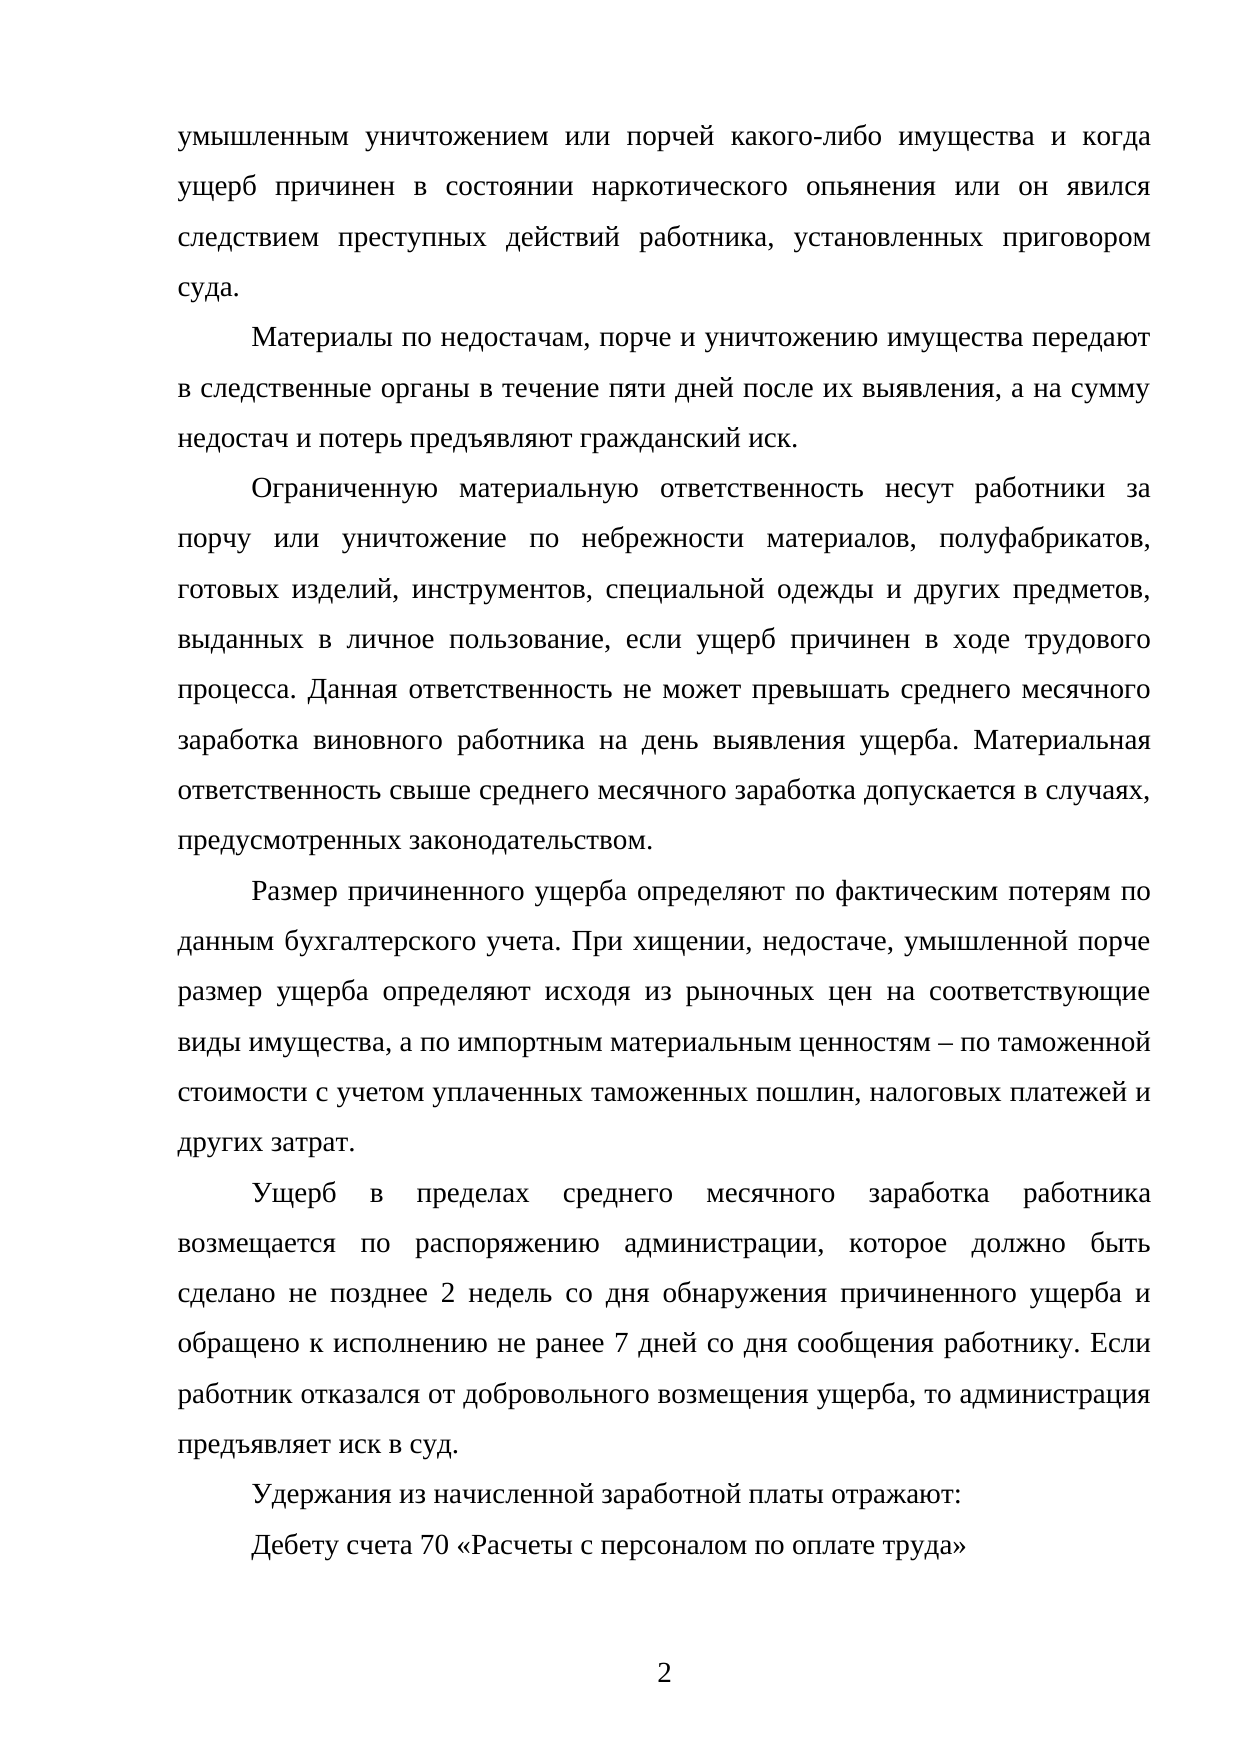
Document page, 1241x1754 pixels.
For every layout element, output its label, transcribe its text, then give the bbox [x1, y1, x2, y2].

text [177, 118, 1152, 303]
text Размер причиненного ущерба определяют по фактическим потерям по данным бухгалтерского учета. При хищении, недостаче, умышленной порче размер ущерба определяют исходя из рыночных цен на соответствующие виды имущества, а по импортным материальным ценностям – по таможенной стоимости с учетом уплаченных таможенных пошлин, налоговых платежей и других затрат. [177, 873, 1152, 1158]
text Удержания из начисленной заработной платы отражают: [177, 1477, 1152, 1510]
text Ограниченную материальную ответственность несут работники за порчу или уничтожение по небрежности материалов, полуфабрикатов, готовых изделий, инструментов, специальной одежды и других предметов, выданных в личное пользование, если ущерб причинен в ходе трудового процесса. Данная ответственность не может превышать среднего месячного заработка виновного работника на день выявления ущерба. Материальная ответственность свыше среднего месячного заработка допускается в случаях, предусмотренных законодательством. [177, 470, 1152, 856]
text Материалы по недостачам, порче и уничтожению имущества передают в следственные органы в течение пяти дней после их выявления, а на сумму недостач и потерь предъявляют гражданский иск. [177, 319, 1152, 453]
text Ущерб в пределах среднего месячного заработка работника возмещается по распоряжению администрации, которое должно быть сделано не позднее 2 недель со дня обнаружения причиненного ущерба и обращено к исполнению не ранее 7 дней со дня сообщения работнику. Если работник отказался от добровольного возмещения ущерба, то администрация предъявляет иск в суд. [177, 1175, 1152, 1460]
text Дебету счета 70 «Расчеты с персоналом по оплате труда» [177, 1527, 1152, 1560]
